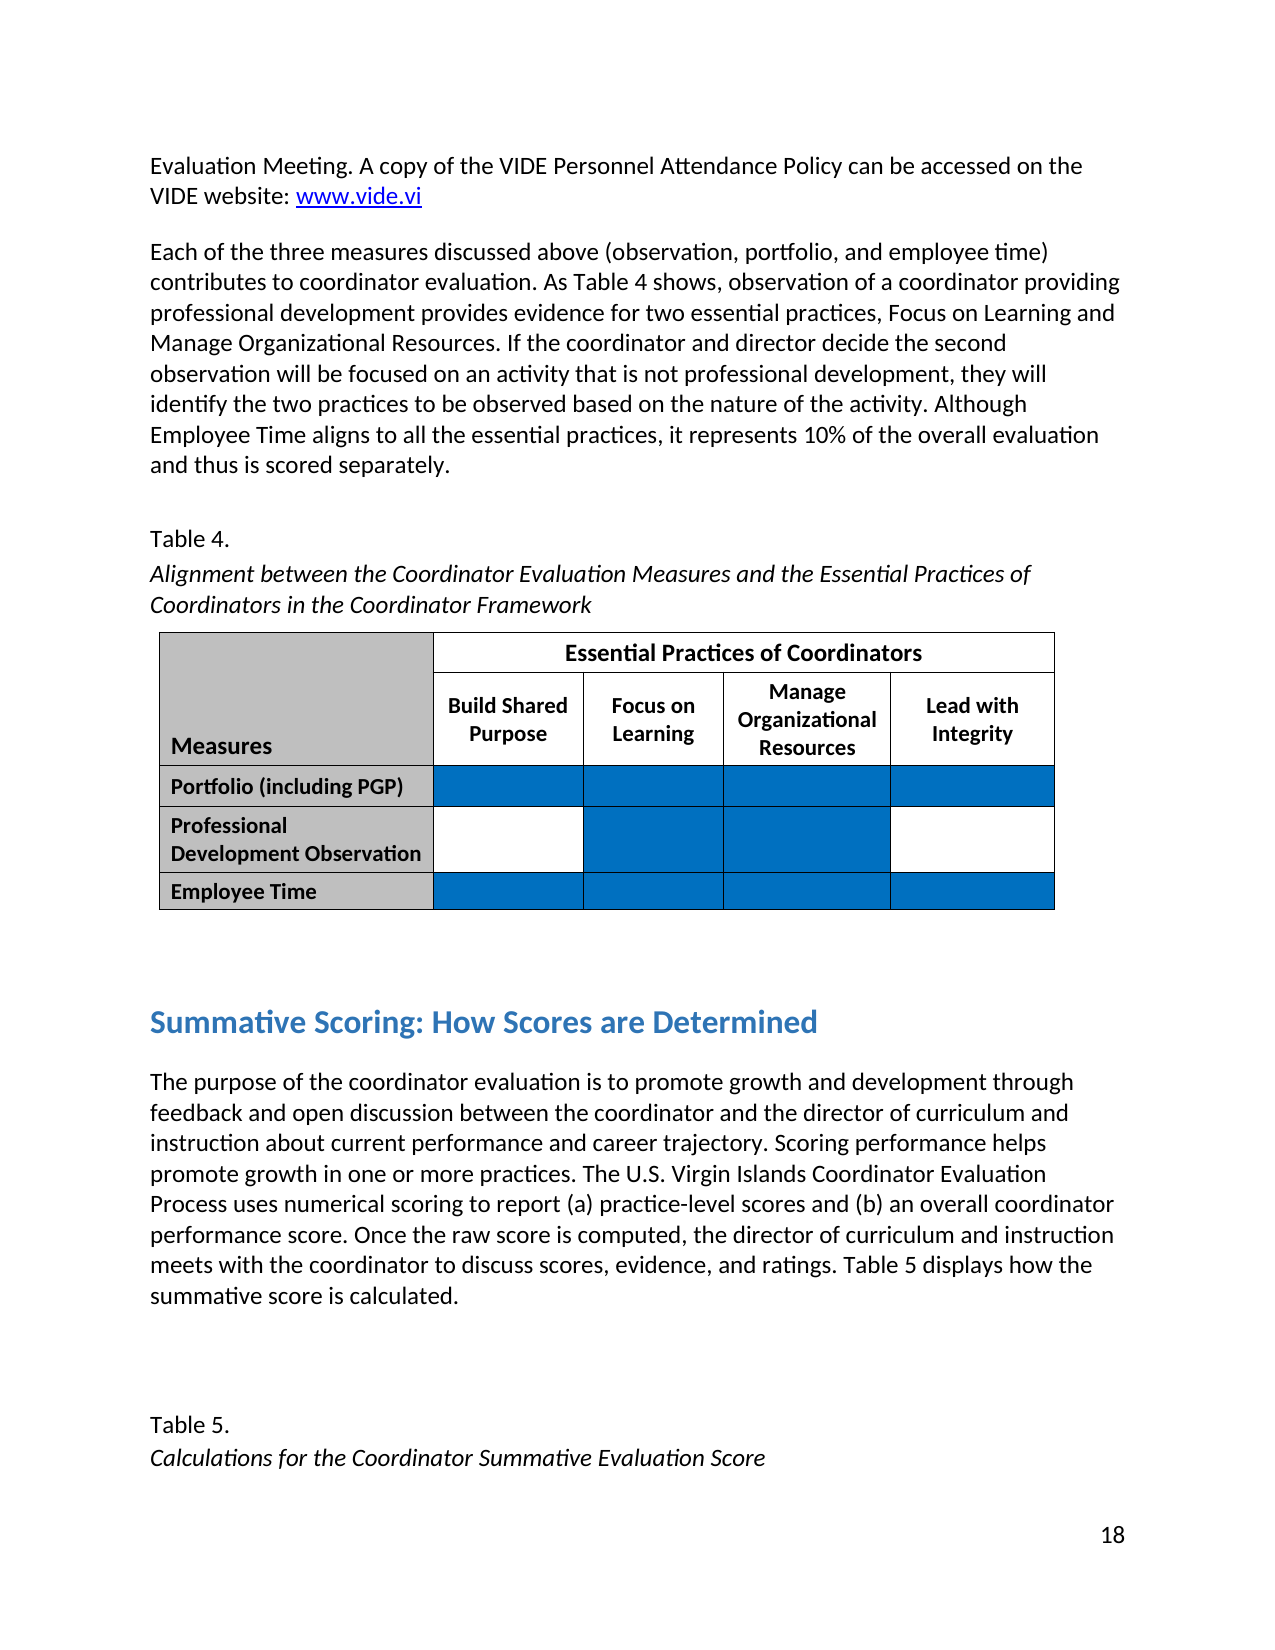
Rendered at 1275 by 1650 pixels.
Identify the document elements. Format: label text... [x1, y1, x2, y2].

table_cell [584, 766, 723, 806]
table_cell [724, 807, 890, 872]
table_cell [434, 766, 583, 806]
table_cell Manage Organizational Resources [724, 673, 890, 765]
table_cell [891, 873, 1054, 909]
text Table 4. [150, 523, 1125, 554]
table_cell [584, 873, 723, 909]
text Table 5. [150, 1409, 1125, 1440]
table_cell [724, 766, 890, 806]
table_cell Portfolio (including PGP) [160, 766, 433, 806]
table_cell [434, 807, 583, 872]
subtitle Summative Scoring: How Scores are Determined [150, 1001, 1125, 1042]
table_header Measures [160, 633, 433, 765]
table_header Essential Practices of Coordinators [434, 633, 1054, 672]
table_cell [891, 766, 1054, 806]
text Each of the three measures discussed above (observation, portfolio, and employee time) contributes to coordinator evaluation. As Table 4 shows, observation of a coordinator providing professional development provides evidence for two essential practices, Focus on Learning and Manage Organizational Resources. If the coordinator and director decide the second observation will be focused on an activity that is not professional development, they will identify the two practices to be observed based on the nature of the activity. Although Employee Time aligns to all the essential practices, it represents 10% of the overall evaluation and thus is scored separately. [150, 236, 1125, 480]
table_cell [891, 807, 1054, 872]
table_cell Build Shared Purpose [434, 673, 583, 765]
table_cell [584, 807, 723, 872]
table_cell [434, 873, 583, 909]
text Calculations for the Coordinator Summative Evaluation Score [150, 1442, 1125, 1473]
table_cell Focus on Learning [584, 673, 723, 765]
table_cell Lead with Integrity [891, 673, 1054, 765]
table_cell Professional Development Observation [160, 807, 433, 872]
text Alignment between the Coordinator Evaluation Measures and the Essential Practices of Coordinators in the Coordinator Framework [150, 558, 1125, 619]
table_cell [724, 873, 890, 909]
table_cell Employee Time [160, 873, 433, 909]
text The purpose of the coordinator evaluation is to promote growth and development through feedback and open discussion between the coordinator and the director of curriculum and instruction about current performance and career trajectory. Scoring performance helps promote growth in one or more practices. The U.S. Virgin Islands Coordinator Evaluation Process uses numerical scoring to report (a) practice-level scores and (b) an overall coordinator performance score. Once the raw score is computed, the director of curriculum and instruction meets with the coordinator to discuss scores, evidence, and ratings. Table 5 displays how the summative score is calculated. [150, 1067, 1125, 1311]
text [150, 150, 1125, 211]
